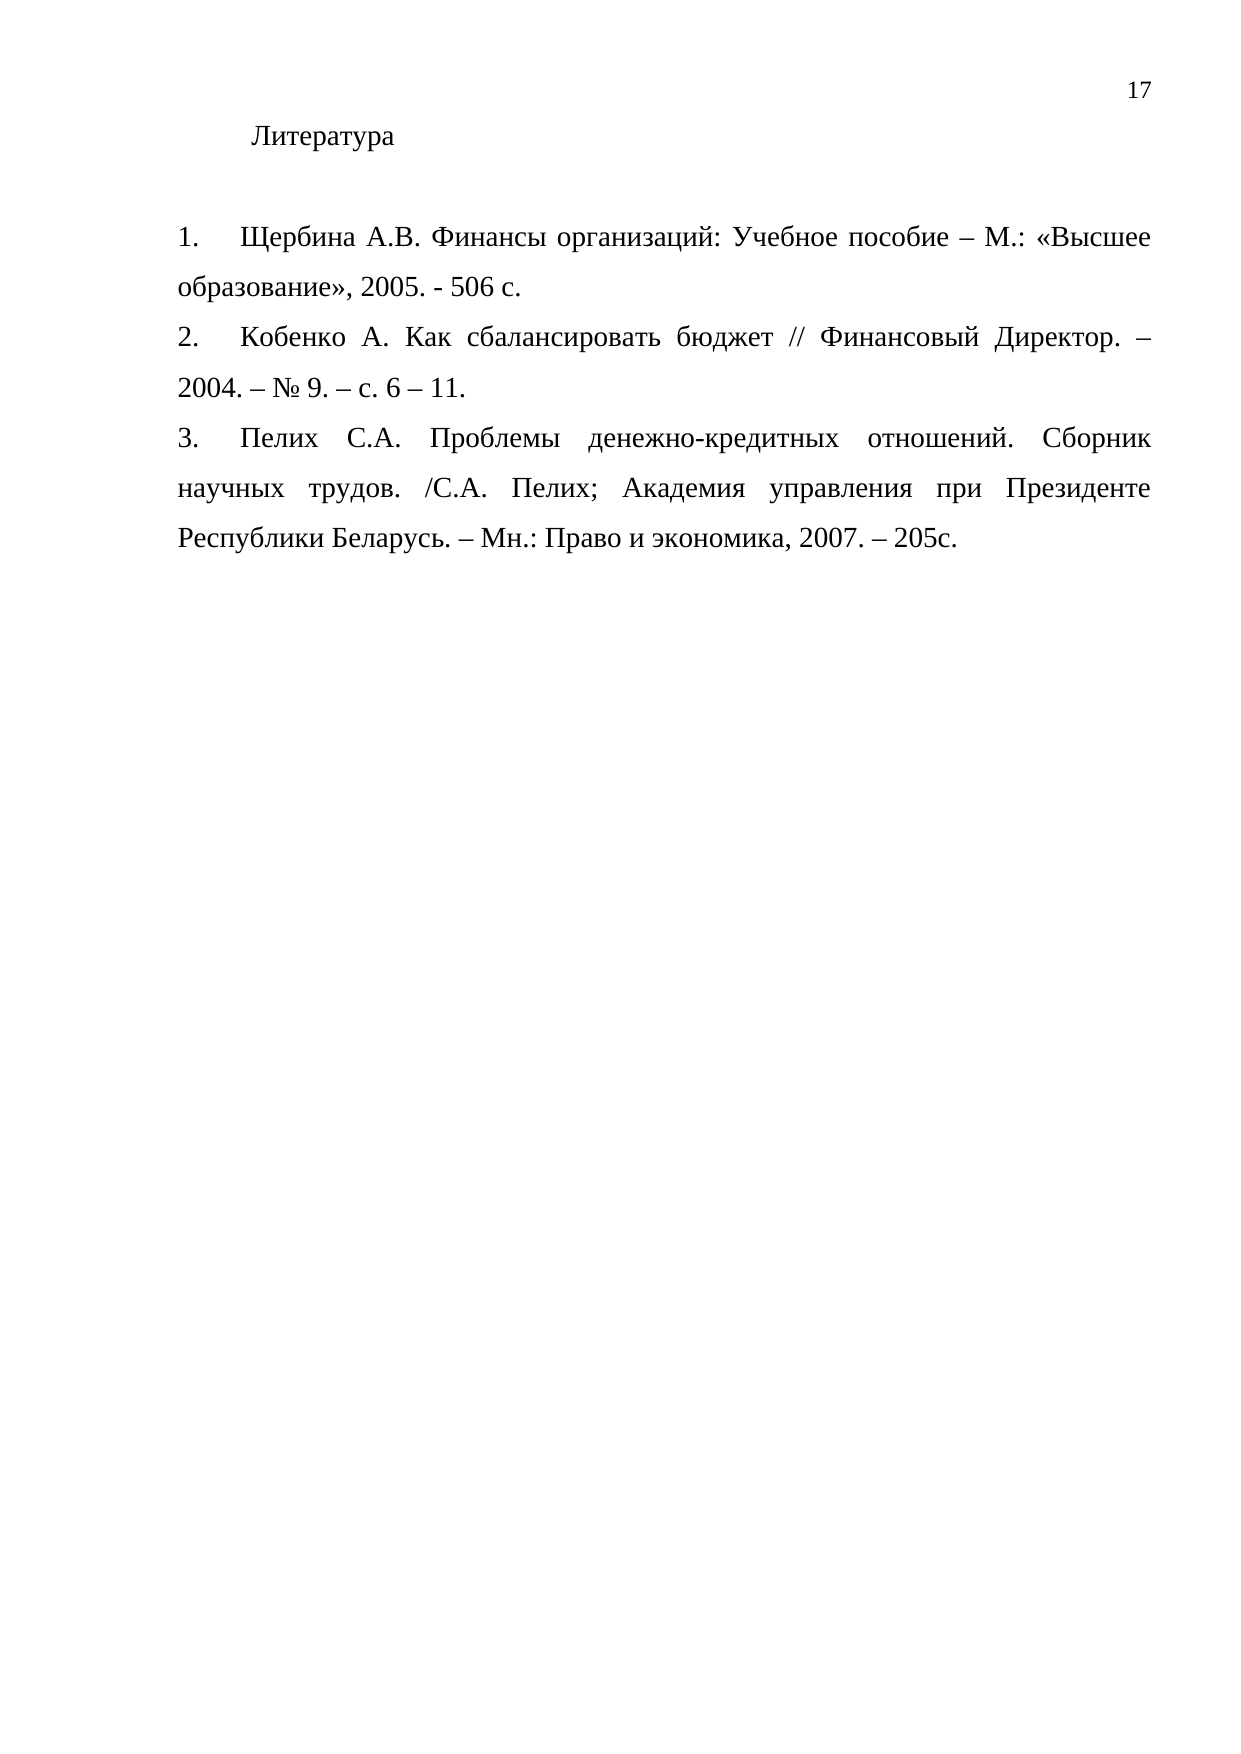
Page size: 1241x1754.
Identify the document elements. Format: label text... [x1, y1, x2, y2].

list Щербина А.В. Финансы организаций: Учебное пособие – М.: «Высшее образование», 2005. - 506 с. [177, 219, 1152, 303]
list Кобенко А. Как сбалансировать бюджет // Финансовый Директор. – 2004. – № 9. – с. 6 – 11. [177, 319, 1152, 403]
list Пелих С.А. Проблемы денежно-кредитных отношений. Сборник научных трудов. /С.А. Пелих; Академия управления при Президенте Республики Беларусь. – Мн.: Право и экономика, 2007. – 205с. [177, 420, 1152, 554]
text Литература [177, 118, 1152, 152]
